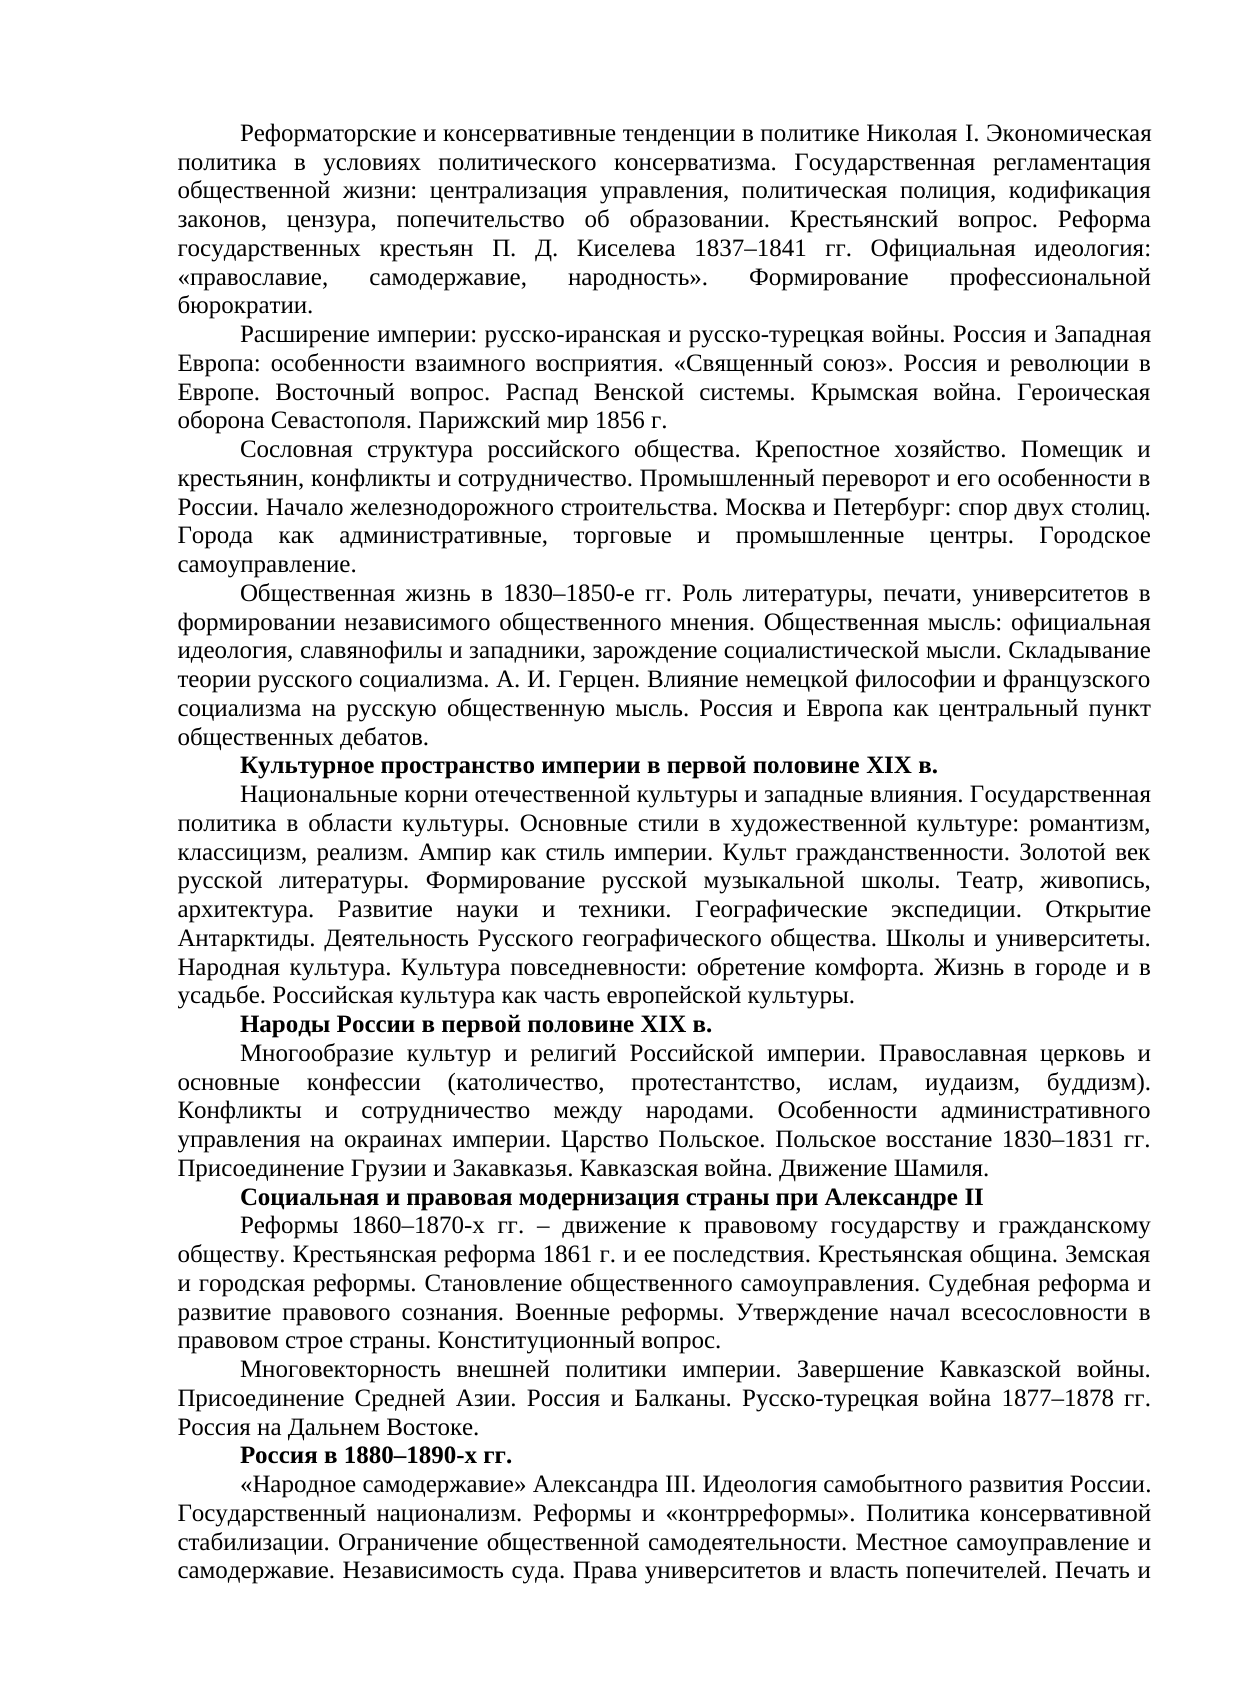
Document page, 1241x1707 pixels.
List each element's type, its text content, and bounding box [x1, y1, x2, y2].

text Многовекторность внешней политики империи. Завершение Кавказской войны. Присоединение Средней Азии. Россия и Балканы. Русско-турецкая война 1877–1878 гг. Россия на Дальнем Востоке. [177, 1354, 1152, 1441]
text Народы России в первой половине XIX в. [177, 1009, 1152, 1038]
text Социальная и правовая модернизация страны при Александре II [177, 1182, 1152, 1211]
text Многообразие культур и религий Российской империи. Православная церковь и основные конфессии (католичество, протестантство, ислам, иудаизм, буддизм). Конфликты и сотрудничество между народами. Особенности административного управления на окраинах империи. Царство Польское. Польское восстание 1830–1831 гг. Присоединение Грузии и Закавказья. Кавказская война. Движение Шамиля. [177, 1038, 1152, 1182]
text Реформаторские и консервативные тенденции в политике Николая I. Экономическая политика в условиях политического консерватизма. Государственная регламентация общественной жизни: централизация управления, политическая полиция, кодификация законов, цензура, попечительство об образовании. Крестьянский вопрос. Реформа государственных крестьян П. Д. Киселева 1837–1841 гг. Официальная идеология: «православие, самодержавие, народность». Формирование профессиональной бюрократии. [177, 118, 1152, 319]
text Общественная жизнь в 1830–1850-е гг. Роль литературы, печати, университетов в формировании независимого общественного мнения. Общественная мысль: официальная идеология, славянофилы и западники, зарождение социалистической мысли. Складывание теории русского социализма. А. И. Герцен. Влияние немецкой философии и французского социализма на русскую общественную мысль. Россия и Европа как центральный пункт общественных дебатов. [177, 578, 1152, 751]
text Расширение империи: русско-иранская и русско-турецкая войны. Россия и Западная Европа: особенности взаимного восприятия. «Священный союз». Россия и революции в Европе. Восточный вопрос. Распад Венской системы. Крымская война. Героическая оборона Севастополя. Парижский мир 1856 г. [177, 319, 1152, 434]
text Национальные корни отечественной культуры и западные влияния. Государственная политика в области культуры. Основные стили в художественной культуре: романтизм, классицизм, реализм. Ампир как стиль империи. Культ гражданственности. Золотой век русской литературы. Формирование русской музыкальной школы. Театр, живопись, архитектура. Развитие науки и техники. Географические экспедиции. Открытие Антарктиды. Деятельность Русского географического общества. Школы и университеты. Народная культура. Культура повседневности: обретение комфорта. Жизнь в городе и в усадьбе. Российская культура как часть европейской культуры. [177, 779, 1152, 1009]
text Культурное пространство империи в первой половине XIX в. [177, 751, 1152, 779]
text Реформы 1860–1870-х гг. – движение к правовому государству и гражданскому обществу. Крестьянская реформа 1861 г. и ее последствия. Крестьянская община. Земская и городская реформы. Становление общественного самоуправления. Судебная реформа и развитие правового сознания. Военные реформы. Утверждение начал всесословности в правовом строе страны. Конституционный вопрос. [177, 1211, 1152, 1354]
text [177, 1469, 1152, 1584]
text Россия в 1880–1890-х гг. [177, 1441, 1152, 1469]
text Сословная структура российского общества. Крепостное хозяйство. Помещик и крестьянин, конфликты и сотрудничество. Промышленный переворот и его особенности в России. Начало железнодорожного строительства. Москва и Петербург: спор двух столиц. Города как административные, торговые и промышленные центры. Городское самоуправление. [177, 434, 1152, 578]
